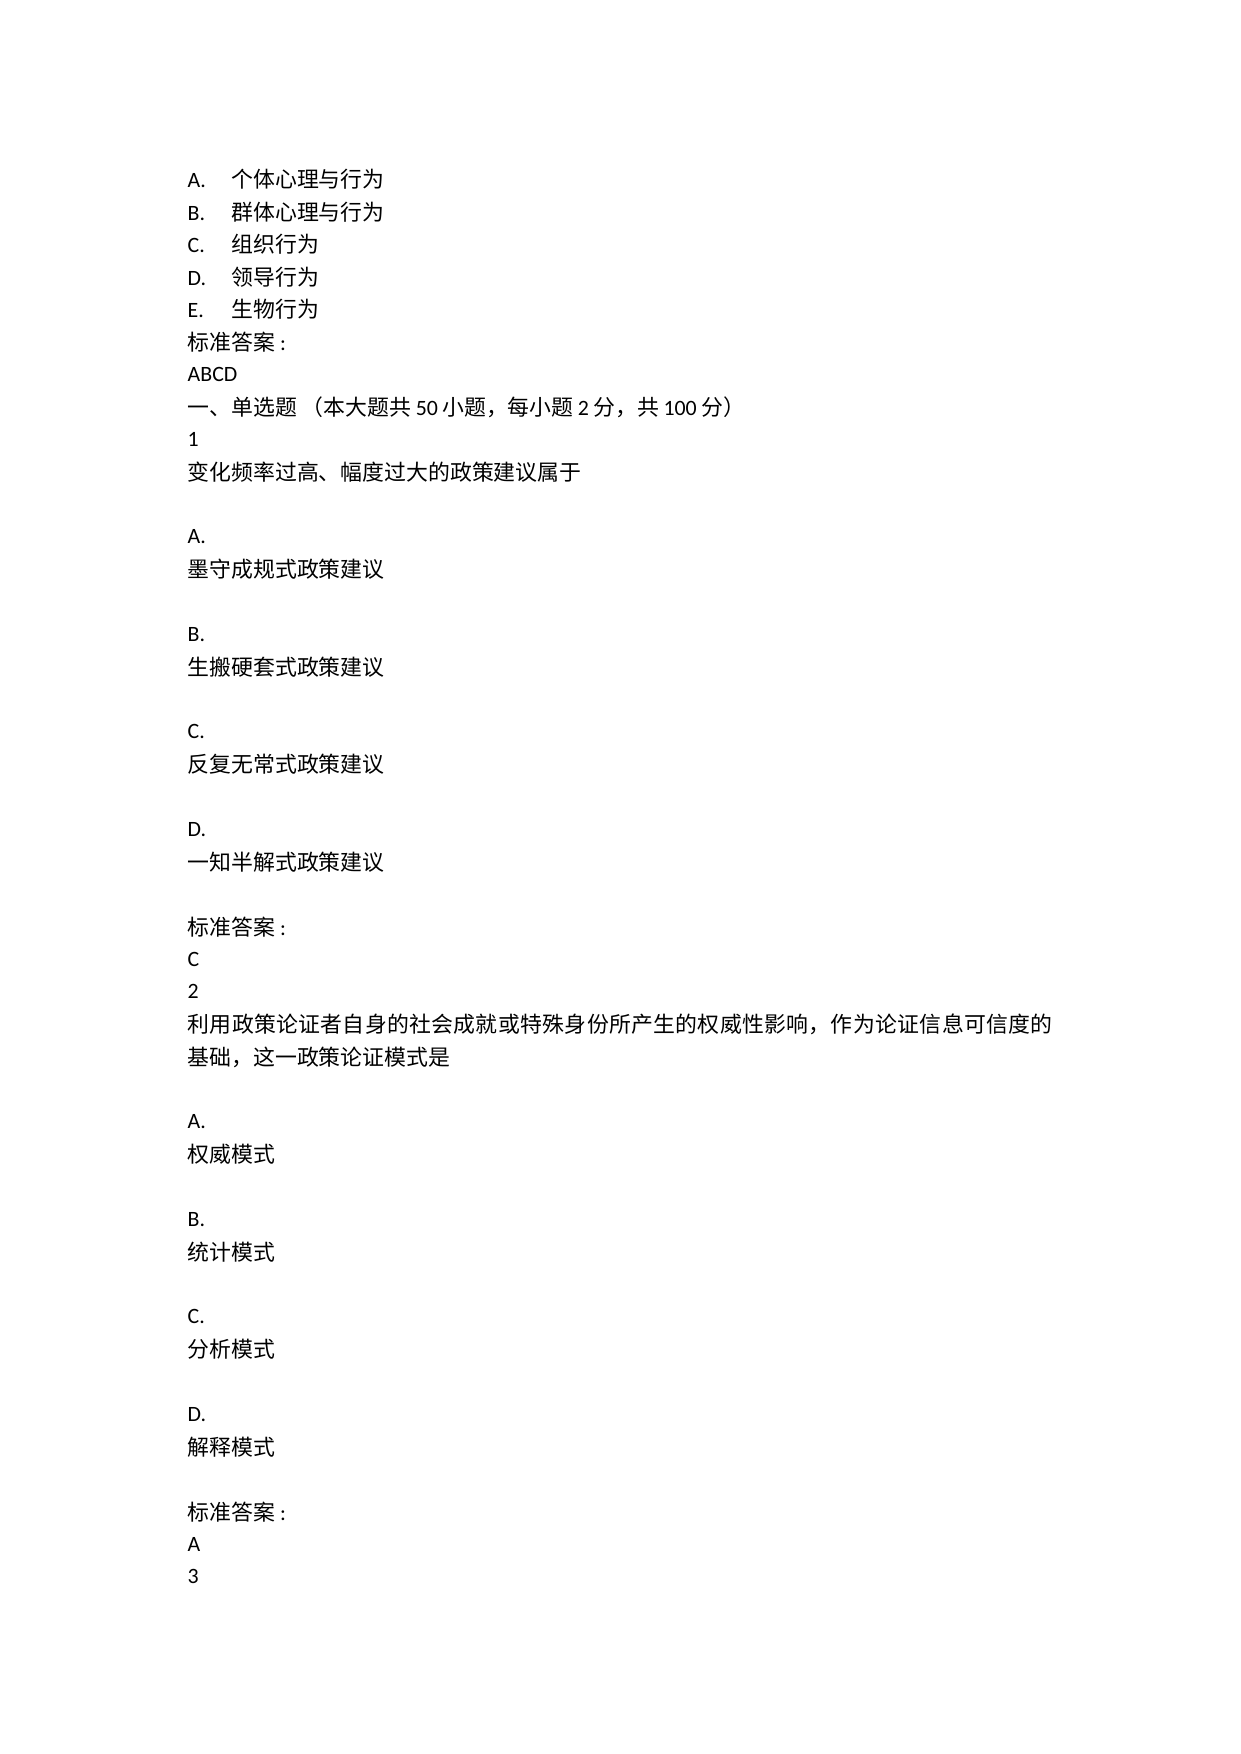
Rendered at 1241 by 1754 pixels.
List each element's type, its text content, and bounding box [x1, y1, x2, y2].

text E. 生物行为 [187, 292, 1053, 324]
text 3 [187, 1559, 1053, 1592]
text 标准答案 : [187, 1494, 1053, 1527]
text 标准答案 : [187, 909, 1053, 942]
text 1 [187, 422, 1053, 454]
text A. 个体心理与行为 [187, 162, 1053, 194]
text 反复无常式政策建议 [187, 747, 1053, 779]
text C. 组织行为 [187, 227, 1053, 259]
text 一、单选题 （本大题共50小题，每小题2分，共100分） [187, 389, 1053, 422]
text D. [187, 812, 1053, 844]
text 利用政策论证者自身的社会成就或特殊身份所产生的权威性影响，作为论证信息可信度的基础，这一政策论证模式是 [187, 1007, 1053, 1072]
text 解释模式 [187, 1429, 1053, 1462]
text B. 群体心理与行为 [187, 194, 1053, 227]
text 统计模式 [187, 1234, 1053, 1267]
text 分析模式 [187, 1332, 1053, 1364]
text A. [187, 1104, 1053, 1137]
text 标准答案 : [187, 324, 1053, 357]
text 变化频率过高、幅度过大的政策建议属于 [187, 454, 1053, 487]
text 墨守成规式政策建议 [187, 552, 1053, 584]
text D. [187, 1397, 1053, 1429]
text A [187, 1527, 1053, 1559]
text 2 [187, 974, 1053, 1007]
text B. [187, 617, 1053, 649]
text D. 领导行为 [187, 259, 1053, 292]
text C. [187, 1299, 1053, 1332]
text C. [187, 714, 1053, 747]
text C [187, 942, 1053, 974]
text A. [187, 519, 1053, 552]
text 一知半解式政策建议 [187, 844, 1053, 877]
text 生搬硬套式政策建议 [187, 649, 1053, 682]
text B. [187, 1202, 1053, 1234]
text ABCD [187, 357, 1053, 389]
text 权威模式 [187, 1137, 1053, 1169]
